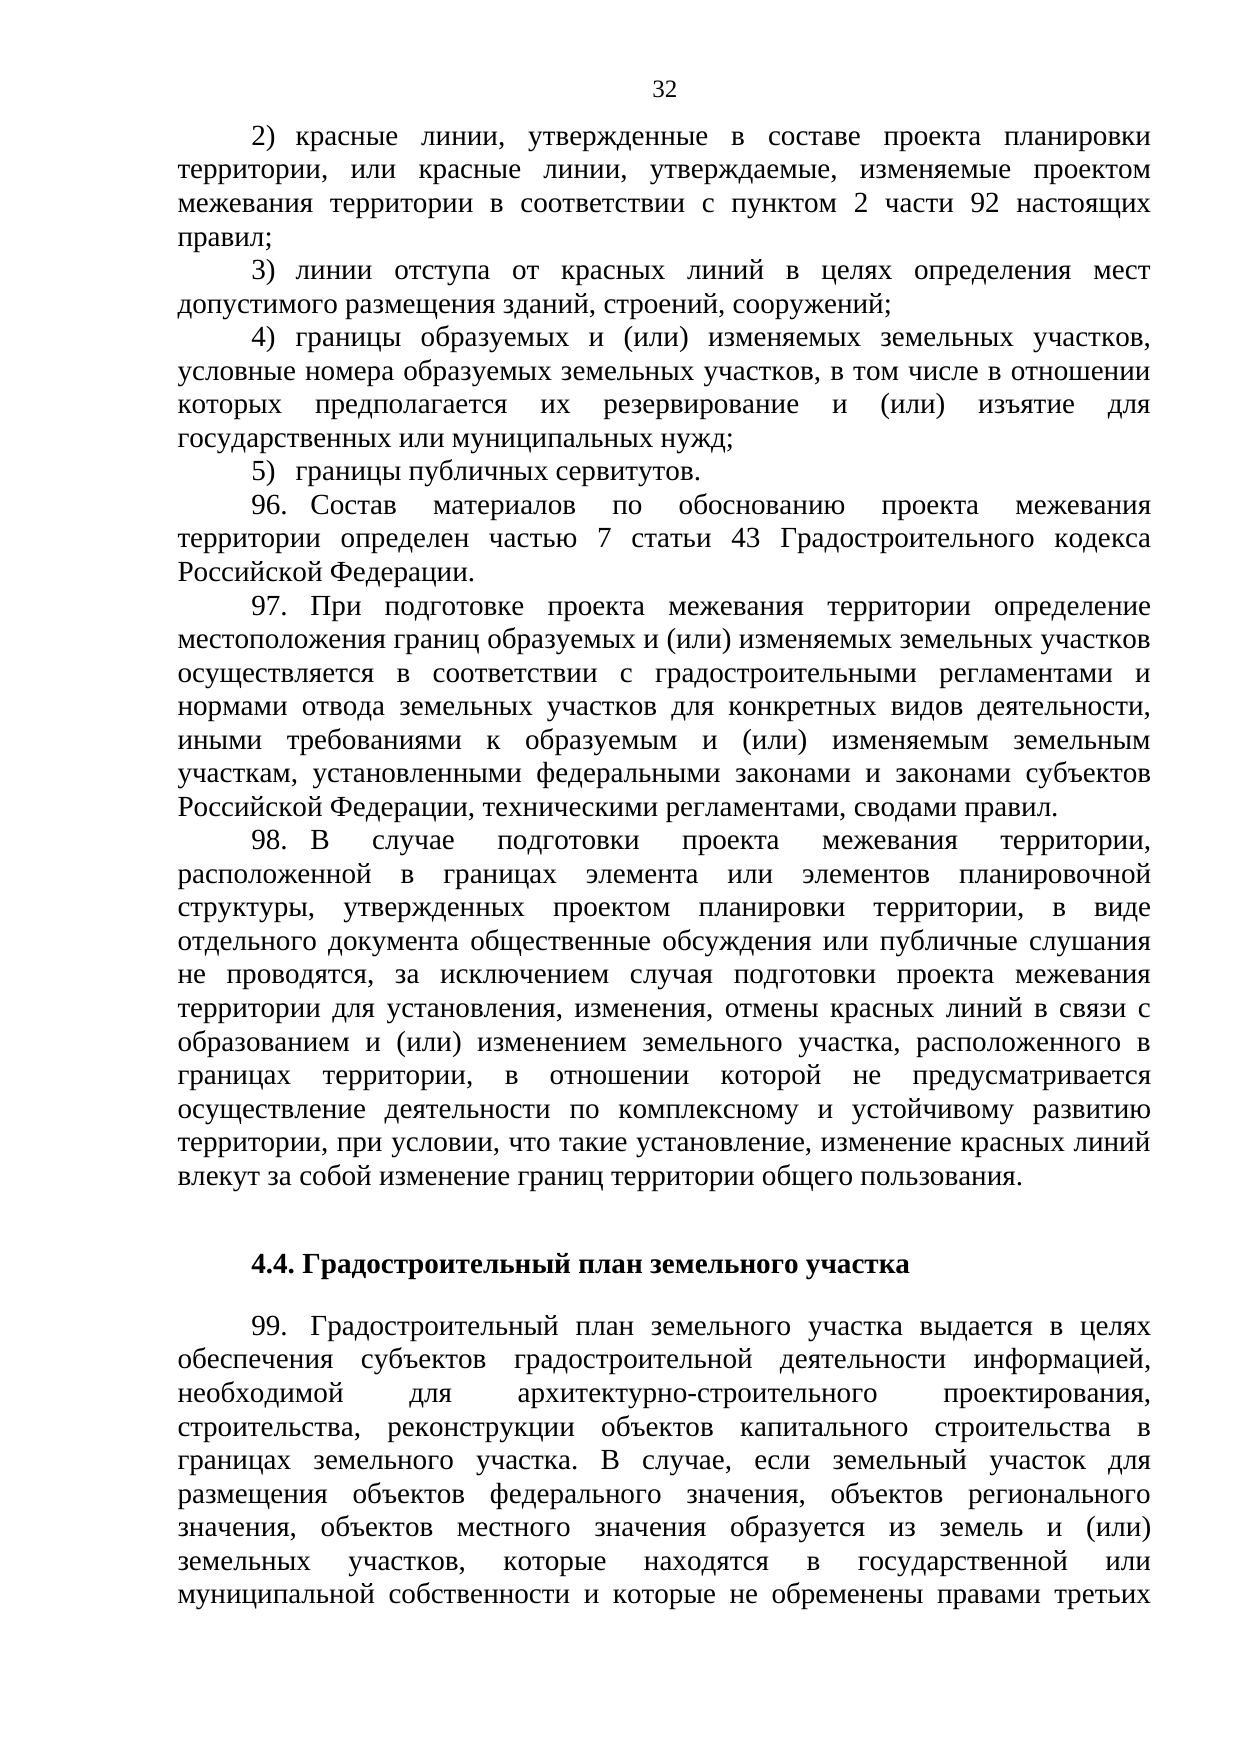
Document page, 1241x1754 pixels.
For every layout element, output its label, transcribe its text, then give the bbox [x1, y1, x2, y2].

list красные линии, утвержденные в составе проекта планировки территории, или красные линии, утверждаемые, изменяемые проектом межевания территории в соответствии с пунктом 2 части 92 настоящих правил; [177, 118, 1152, 252]
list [177, 1308, 1152, 1610]
list линии отступа от красных линий в целях определения мест допустимого размещения зданий, строений, сооружений; [177, 252, 1152, 319]
list границы образуемых и (или) изменяемых земельных участков, условные номера образуемых земельных участков, в том числе в отношении которых предполагается их резервирование и (или) изъятие для государственных или муниципальных нужд; [177, 319, 1152, 453]
list В случае подготовки проекта межевания территории, расположенной в границах элемента или элементов планировочной структуры, утвержденных проектом планировки территории, в виде отдельного документа общественные обсуждения или публичные слушания не проводятся, за исключением случая подготовки проекта межевания территории для установления, изменения, отмены красных линий в связи с образованием и (или) изменением земельного участка, расположенного в границах территории, в отношении которой не предусматривается осуществление деятельности по комплексному и устойчивому развитию территории, при условии, что такие установление, изменение красных линий влекут за собой изменение границ территории общего пользования. [177, 822, 1152, 1191]
list Состав материалов по обоснованию проекта межевания территории определен частью 7 статьи 43 Градостроительного кодекса Российской Федерации. [177, 487, 1152, 588]
list При подготовке проекта межевания территории определение местоположения границ образуемых и (или) изменяемых земельных участков осуществляется в соответствии с градостроительными регламентами и нормами отвода земельных участков для конкретных видов деятельности, иными требованиями к образуемым и (или) изменяемым земельным участкам, установленными федеральными законами и законами субъектов Российской Федерации, техническими регламентами, сводами правил. [177, 588, 1152, 822]
subtitle 4.4. Градостроительный план земельного участка [177, 1246, 1152, 1279]
list границы публичных сервитутов. [177, 453, 1152, 487]
